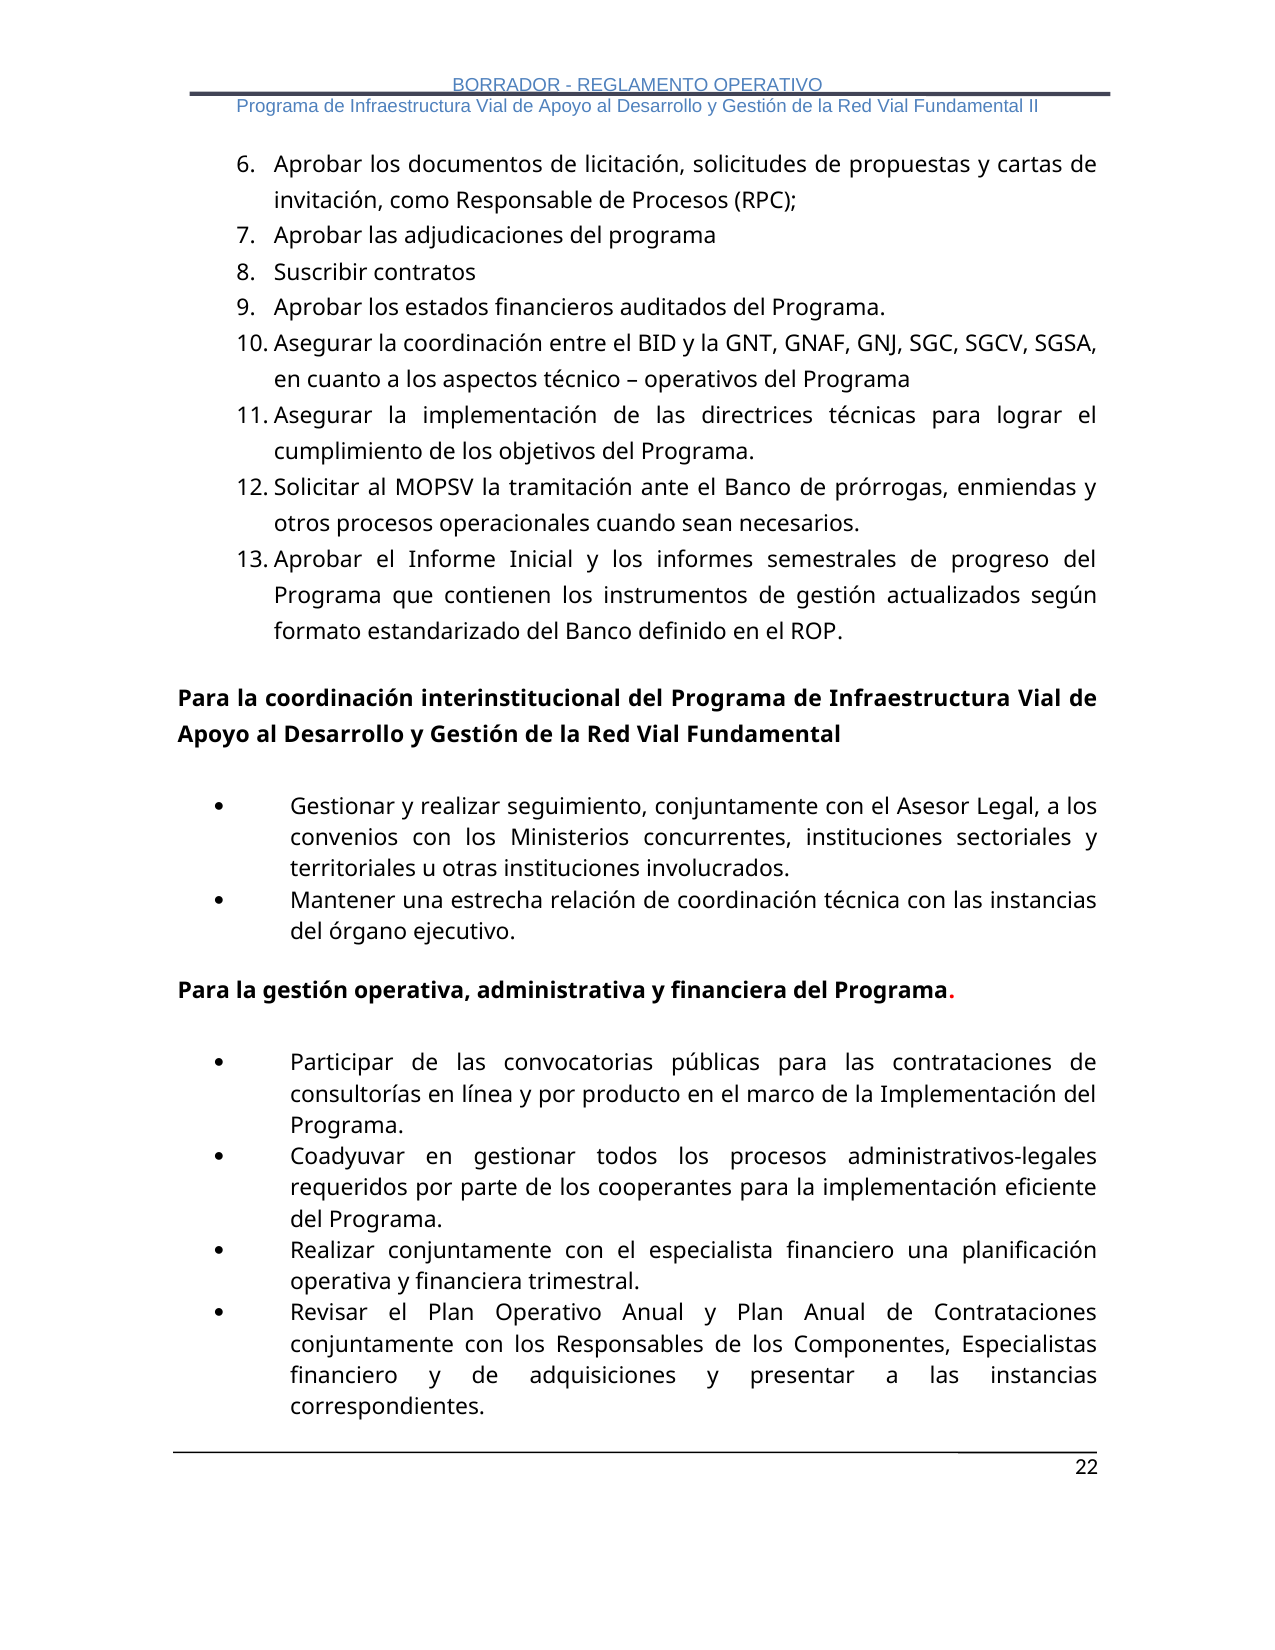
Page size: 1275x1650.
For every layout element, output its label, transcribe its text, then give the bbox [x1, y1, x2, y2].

list Aprobar los documentos de licitación, solicitudes de propuestas y cartas de invitación, como Responsable de Procesos (RPC); [236, 148, 1098, 215]
list Asegurar la implementación de las directrices técnicas para lograr el cumplimiento de los objetivos del Programa. [236, 399, 1098, 466]
list Suscribir contratos [236, 255, 1098, 287]
list Aprobar los estados financieros auditados del Programa. [236, 291, 1098, 323]
text Para la coordinación interinstitucional del Programa de Infraestructura Vial de Apoyo al Desarrollo y Gestión de la Red Vial Fundamental [177, 682, 1098, 749]
list Solicitar al MOPSV la tramitación ante el Banco de prórrogas, enmiendas y otros procesos operacionales cuando sean necesarios. [236, 471, 1098, 538]
list Aprobar las adjudicaciones del programa [236, 219, 1098, 251]
list Mantener una estrecha relación de coordinación técnica con las instancias del órgano ejecutivo. [215, 883, 1098, 946]
list Asegurar la coordinación entre el BID y la GNT, GNAF, GNJ, SGC, SGCV, SGSA, en cuanto a los aspectos técnico – operativos del Programa [236, 327, 1098, 394]
list Coadyuvar en gestionar todos los procesos administrativos-legales requeridos por parte de los cooperantes para la implementación eficiente del Programa. [215, 1140, 1098, 1234]
list Aprobar el Informe Inicial y los informes semestrales de progreso del Programa que contienen los instrumentos de gestión actualizados según formato estandarizado del Banco definido en el ROP. [236, 543, 1098, 646]
list Revisar el Plan Operativo Anual y Plan Anual de Contrataciones conjuntamente con los Responsables de los Componentes, Especialistas financiero y de adquisiciones y presentar a las instancias correspondientes. [215, 1296, 1098, 1421]
list Participar de las convocatorias públicas para las contrataciones de consultorías en línea y por producto en el marco de la Implementación del Programa. [215, 1046, 1098, 1140]
list Realizar conjuntamente con el especialista financiero una planificación operativa y financiera trimestral. [215, 1234, 1098, 1296]
text Para la gestión operativa, administrativa y financiera del Programa. [177, 974, 1098, 1006]
list Gestionar y realizar seguimiento, conjuntamente con el Asesor Legal, a los convenios con los Ministerios concurrentes, instituciones sectoriales y territoriales u otras instituciones involucrados. [215, 790, 1098, 883]
